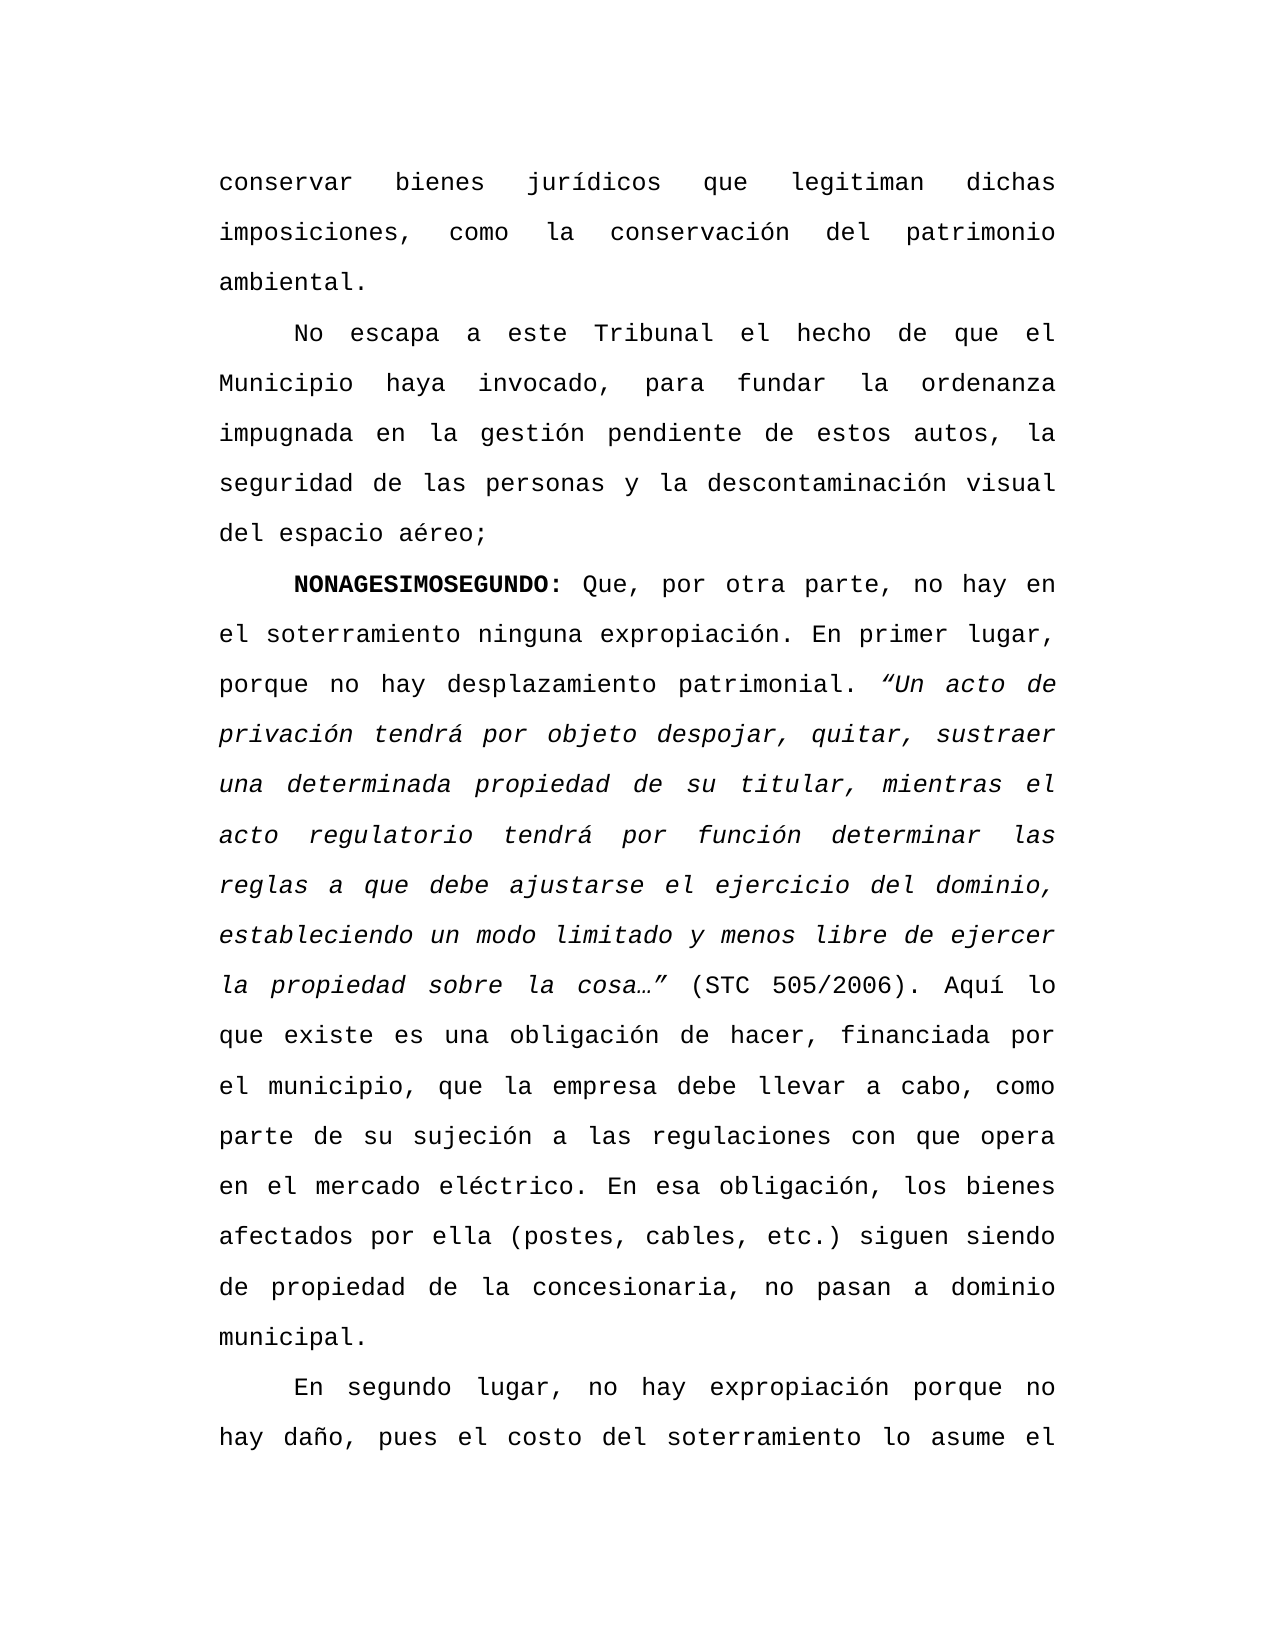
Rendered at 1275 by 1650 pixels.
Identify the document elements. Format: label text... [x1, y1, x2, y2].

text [218, 148, 1056, 298]
text NONAGESIMOSEGUNDO: Que, por otra parte, no hay en el soterramiento ninguna expropiación. En primer lugar, porque no hay desplazamiento patrimonial. “Un acto de privación tendrá por objeto despojar, quitar, sustraer una determinada propiedad de su titular, mientras el acto regulatorio tendrá por función determinar las reglas a que debe ajustarse el ejercicio del dominio, estableciendo un modo limitado y menos libre de ejercer la propiedad sobre la cosa…” (STC 505/2006). Aquí lo que existe es una obligación de hacer, financiada por el municipio, que la empresa debe llevar a cabo, como parte de su sujeción a las regulaciones con que opera en el mercado eléctrico. En esa obligación, los bienes afectados por ella (postes, cables, etc.) siguen siendo de propiedad de la concesionaria, no pasan a dominio municipal. [218, 549, 1056, 1353]
text No escapa a este Tribunal el hecho de que el Municipio haya invocado, para fundar la ordenanza impugnada en la gestión pendiente de estos autos, la seguridad de las personas y la descontaminación visual del espacio aéreo; [218, 298, 1056, 549]
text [218, 1353, 1056, 1453]
